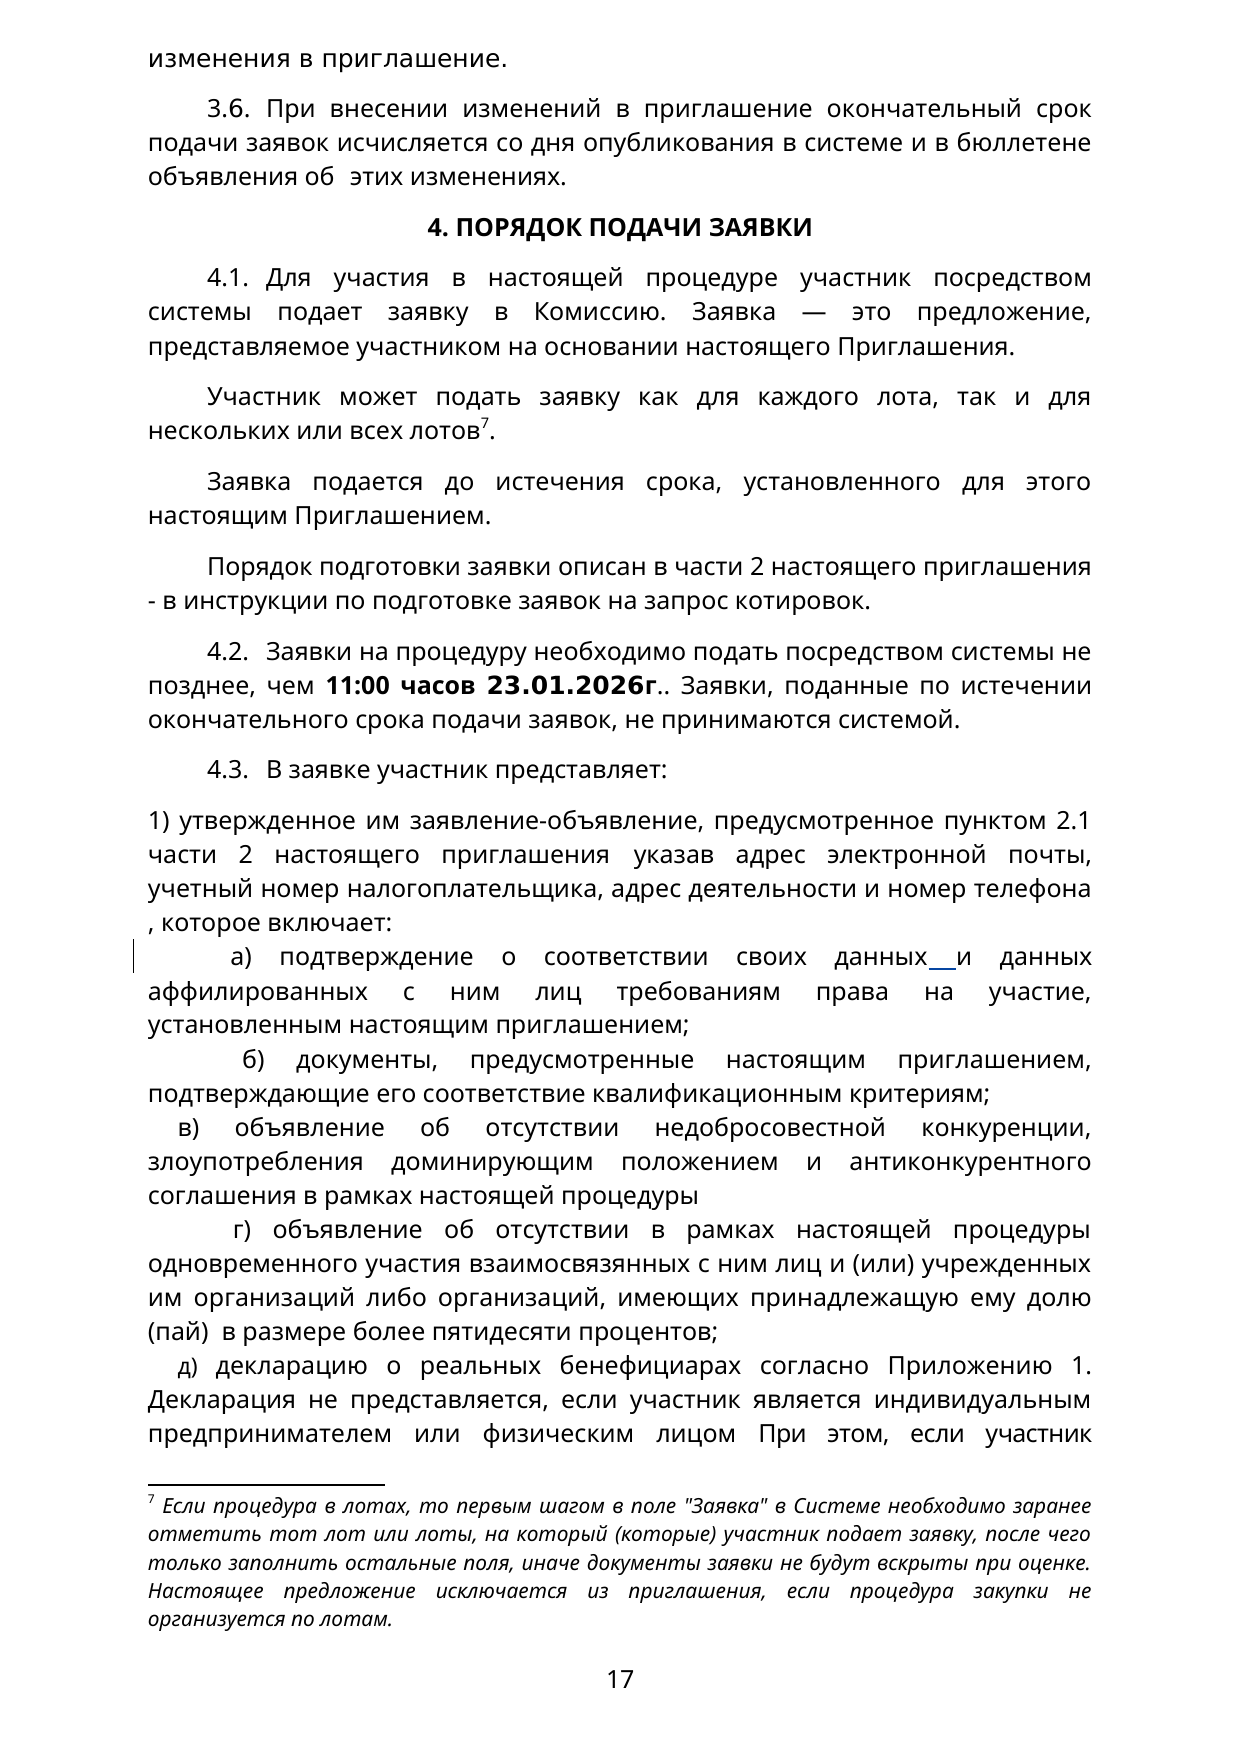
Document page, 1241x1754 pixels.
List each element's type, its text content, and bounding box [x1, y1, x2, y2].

text 4.3. В заявке участник представляет: [148, 752, 1092, 786]
text 1) утвержденное им заявление-объявление, предусмотренное пунктом 2.1 части 2 настоящего приглашения указав адрес электронной почты, учетный номер налогоплательщика, адрес деятельности и номер телефона , которое включает: [148, 803, 1092, 939]
text 4. ПОРЯДОК ПОДАЧИ ЗАЯВКИ [148, 209, 1092, 243]
text а) подтверждение о соответствии своих данныхи данных аффилированных с ним лиц требованиям права на участие, установленным настоящим приглашением; [148, 939, 1092, 1041]
text 4.2. Заявки на процедуру необходимо подать посредством системы не позднее, чем 11:00 часов 23.01.2026г.. Заявки, поданные по истечении окончательного срока подачи заявок, не принимаются системой. [148, 633, 1092, 735]
text 4.1. Для участия в настоящей процедуре участник посредством системы подает заявку в Комиссию. Заявка — это предложение, представляемое участником на основании настоящего Приглашения. [148, 260, 1092, 362]
text 3.6. При внесении изменений в приглашение окончательный срок подачи заявок исчисляется со дня опубликования в системе и в бюллетене объявления об этих изменениях. [148, 90, 1092, 193]
text б) документы, предусмотренные настоящим приглашением, подтверждающие его соответствие квалификационным критериям; [148, 1041, 1092, 1109]
text Порядок подготовки заявки описан в части 2 настоящего приглашения - в инструкции по подготовке заявок на запрос котировок. [148, 548, 1092, 617]
text в) объявление об отсутствии недобросовестной конкуренции, злоупотребления доминирующим положением и антиконкурентного соглашения в рамках настоящей процедуры [148, 1109, 1092, 1212]
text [148, 44, 1092, 73]
text Участник может подать заявку как для каждого лота, так и для нескольких или всех лотов7. [148, 379, 1092, 447]
text Заявка подается до истечения срока, установленного для этого настоящим Приглашением. [148, 464, 1092, 532]
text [148, 1348, 1092, 1450]
text г) объявление об отсутствии в рамках настоящей процедуры одновременного участия взаимосвязянных с ним лиц и (или) учрежденных им организаций либо организаций, имеющих принадлежащую ему долю (пай) в размере более пятидесяти процентов; [148, 1212, 1092, 1348]
